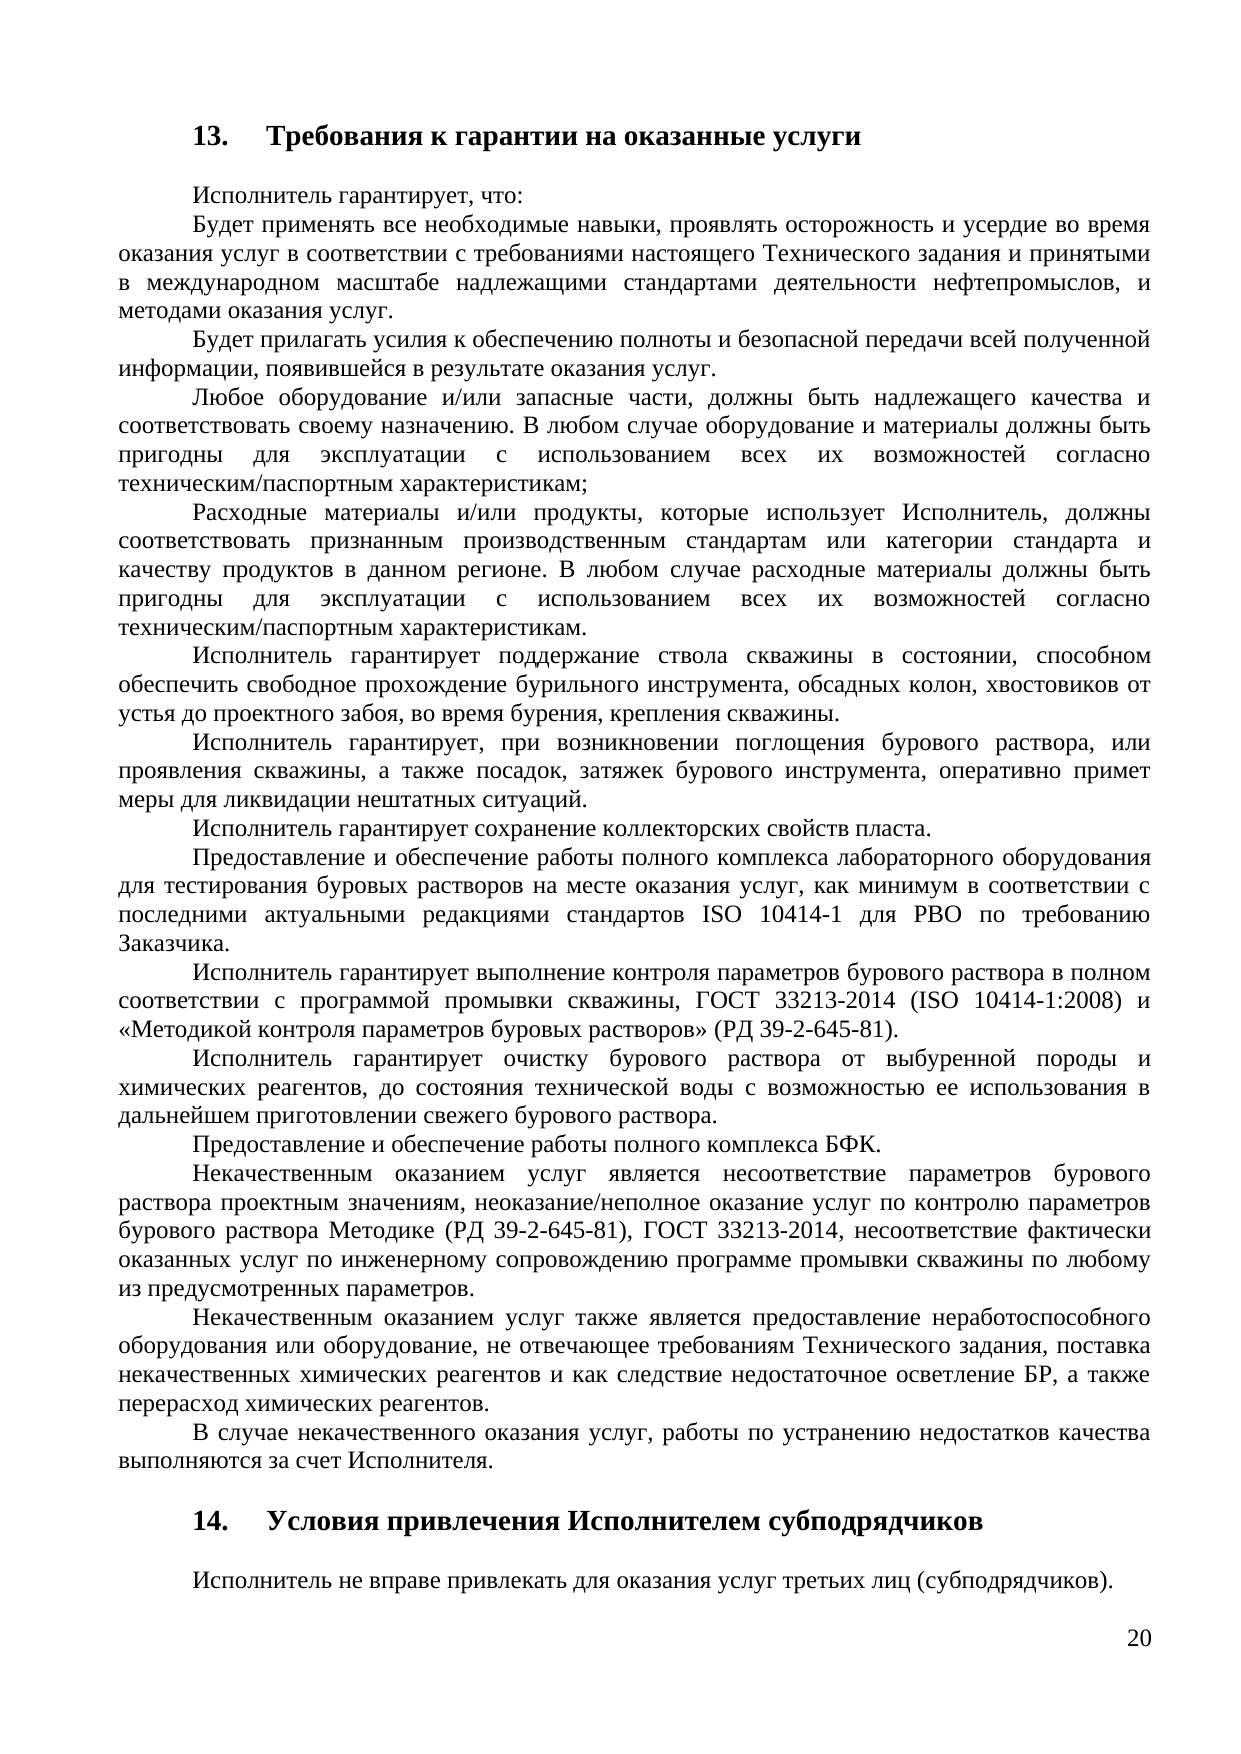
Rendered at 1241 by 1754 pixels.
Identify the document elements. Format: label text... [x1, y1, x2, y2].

text Будет применять все необходимые навыки, проявлять осторожность и усердие во время оказания услуг в соответствии с требованиями настоящего Технического задания и принятыми в международном масштабе надлежащими стандартами деятельности нефтепромыслов, и методами оказания услуг. [118, 209, 1152, 324]
text Некачественным оказанием услуг также является предоставление неработоспособного оборудования или оборудование, не отвечающее требованиям Технического задания, поставка некачественных химических реагентов и как следствие недостаточное осветление БР, а также перерасход химических реагентов. [118, 1302, 1152, 1417]
text Исполнитель гарантирует очистку бурового раствора от выбуренной породы и химических реагентов, до состояния технической воды с возможностью ее использования в дальнейшем приготовлении свежего бурового раствора. [118, 1043, 1152, 1129]
text В случае некачественного оказания услуг, работы по устранению недостатков качества выполняются за счет Исполнителя. [118, 1417, 1152, 1474]
text Любое оборудование и/или запасные части, должны быть надлежащего качества и соответствовать своему назначению. В любом случае оборудование и материалы должны быть пригодны для эксплуатации с использованием всех их возможностей согласно техническим/паспортным характеристикам; [118, 382, 1152, 497]
text Исполнитель гарантирует выполнение контроля параметров бурового раствора в полном соответствии с программой промывки скважины, ГОСТ 33213-2014 (ISO 10414-1:2008) и «Методикой контроля параметров буровых растворов» (РД 39-2-645-81). [118, 957, 1152, 1043]
text Предоставление и обеспечение работы полного комплекса лабораторного оборудования для тестирования буровых растворов на месте оказания услуг, как минимум в соответствии с последними актуальными редакциями стандартов ISO 10414-1 для РВО по требованию Заказчика. [118, 842, 1152, 957]
text Некачественным оказанием услуг является несоответствие параметров бурового раствора проектным значениям, неоказание/неполное оказание услуг по контролю параметров бурового раствора Методике (РД 39-2-645-81), ГОСТ 33213-2014, несоответствие фактически оказанных услуг по инженерному сопровождению программе промывки скважины по любому из предусмотренных параметров. [118, 1158, 1152, 1302]
text Исполнитель гарантирует сохранение коллекторских свойств пласта. [118, 813, 1152, 842]
text Исполнитель гарантирует, при возникновении поглощения бурового раствора, или проявления скважины, а также посадок, затяжек бурового инструмента, оперативно примет меры для ликвидации нештатных ситуаций. [118, 727, 1152, 813]
text Исполнитель гарантирует, что: [118, 180, 1152, 209]
subtitle Условия привлечения Исполнителем субподрядчиков [118, 1503, 1152, 1536]
text Будет прилагать усилия к обеспечению полноты и безопасной передачи всей полученной информации, появившейся в результате оказания услуг. [118, 324, 1152, 382]
text Расходные материалы и/или продукты, которые использует Исполнитель, должны соответствовать признанным производственным стандартам или категории стандарта и качеству продуктов в данном регионе. В любом случае расходные материалы должны быть пригодны для эксплуатации с использованием всех их возможностей согласно техническим/паспортным характеристикам. [118, 497, 1152, 640]
text Предоставление и обеспечение работы полного комплекса БФК. [118, 1129, 1152, 1158]
subtitle Требования к гарантии на оказанные услуги [118, 118, 1152, 152]
text Исполнитель не вправе привлекать для оказания услуг третьих лиц (субподрядчиков). [118, 1565, 1152, 1594]
text Исполнитель гарантирует поддержание ствола скважины в состоянии, способном обеспечить свободное прохождение бурильного инструмента, обсадных колон, хвостовиков от устья до проектного забоя, во время бурения, крепления скважины. [118, 640, 1152, 727]
